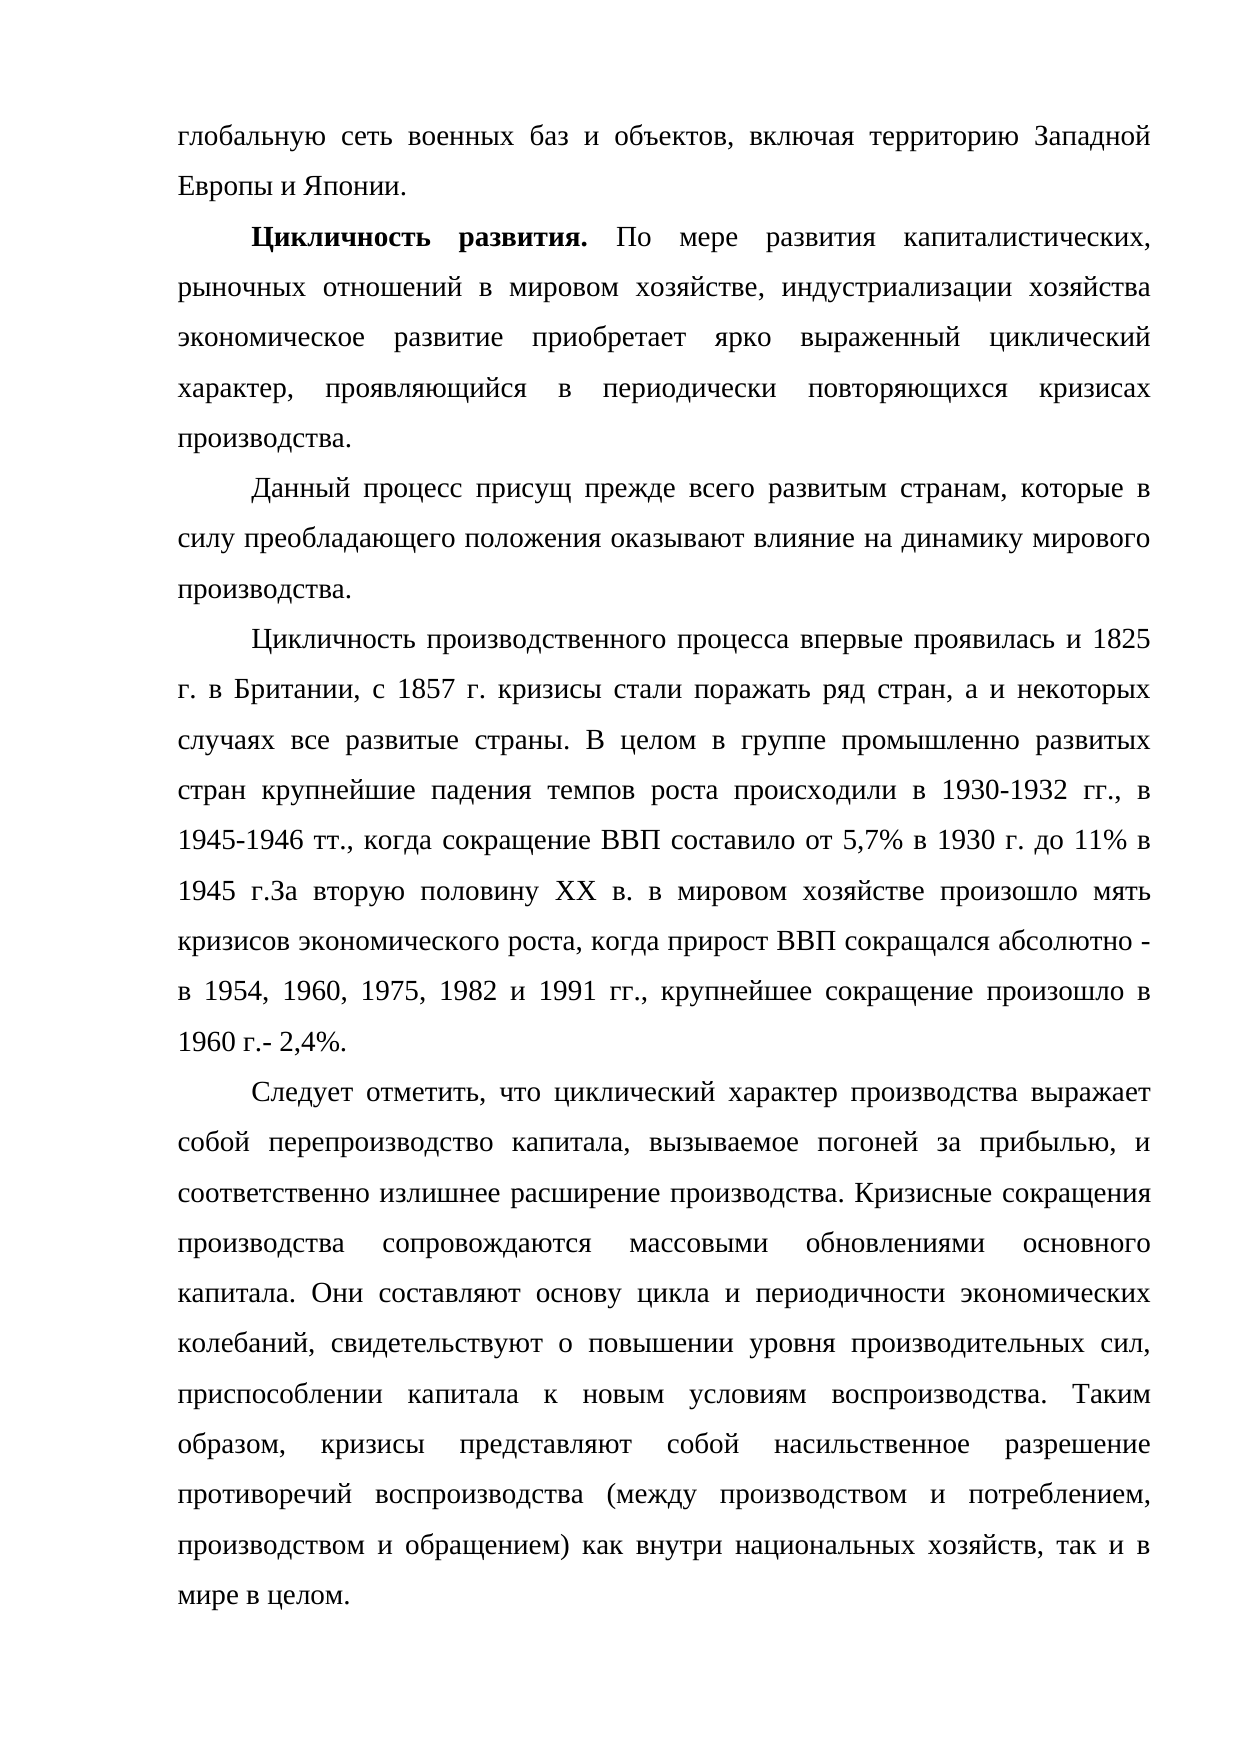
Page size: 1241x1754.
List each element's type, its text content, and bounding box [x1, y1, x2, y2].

text Следует отметить, что циклический характер производства выражает собой перепроизводство капитала, вызываемое погоней за прибылью, и соответственно излишнее расширение производства. Кризисные сокращения производства сопровождаются массовыми обновлениями основного капитала. Они составляют основу цикла и периодичности экономических колебаний, свидетельствуют о повышении уровня производительных сил, приспособлении капитала к новым условиям воспроизводства. Таким образом, кризисы представляют собой насильственное разрешение противоречий воспроизводства (между производством и потреблением, производством и обращением) как внутри национальных хозяйств, так и в мире в целом. [177, 1074, 1152, 1611]
text Цикличность производственного процесса впервые проявилась и 1825 г. в Британии, с 1857 г. кризисы стали поражать ряд стран, а и некоторых случаях все развитые страны. В целом в группе промышленно развитых стран крупнейшие падения темпов роста происходили в 1930-1932 гг., в 1945-1946 тт., когда сокращение ВВП составило от 5,7% в 1930 г. до 11% в 1945 г.За вторую половину XX в. в мировом хозяйстве произошло мять кризисов экономического роста, когда прирост ВВП сокращался абсолютно - в 1954, 1960, 1975, 1982 и 1991 гг., крупнейшее сокращение произошло в 1960 г.- 2,4%. [177, 621, 1152, 1057]
text Цикличность развития. По мере развития капиталистических, рыночных отношений в мировом хозяйстве, индустриализации хозяйства экономическое развитие приобретает ярко выраженный циклический характер, проявляющийся в периодически повторяющихся кризисах производства. [177, 219, 1152, 453]
text Данный процесс присущ прежде всего развитым странам, которые в силу преобладающего положения оказывают влияние на динамику мирового производства. [177, 470, 1152, 604]
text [177, 118, 1152, 202]
